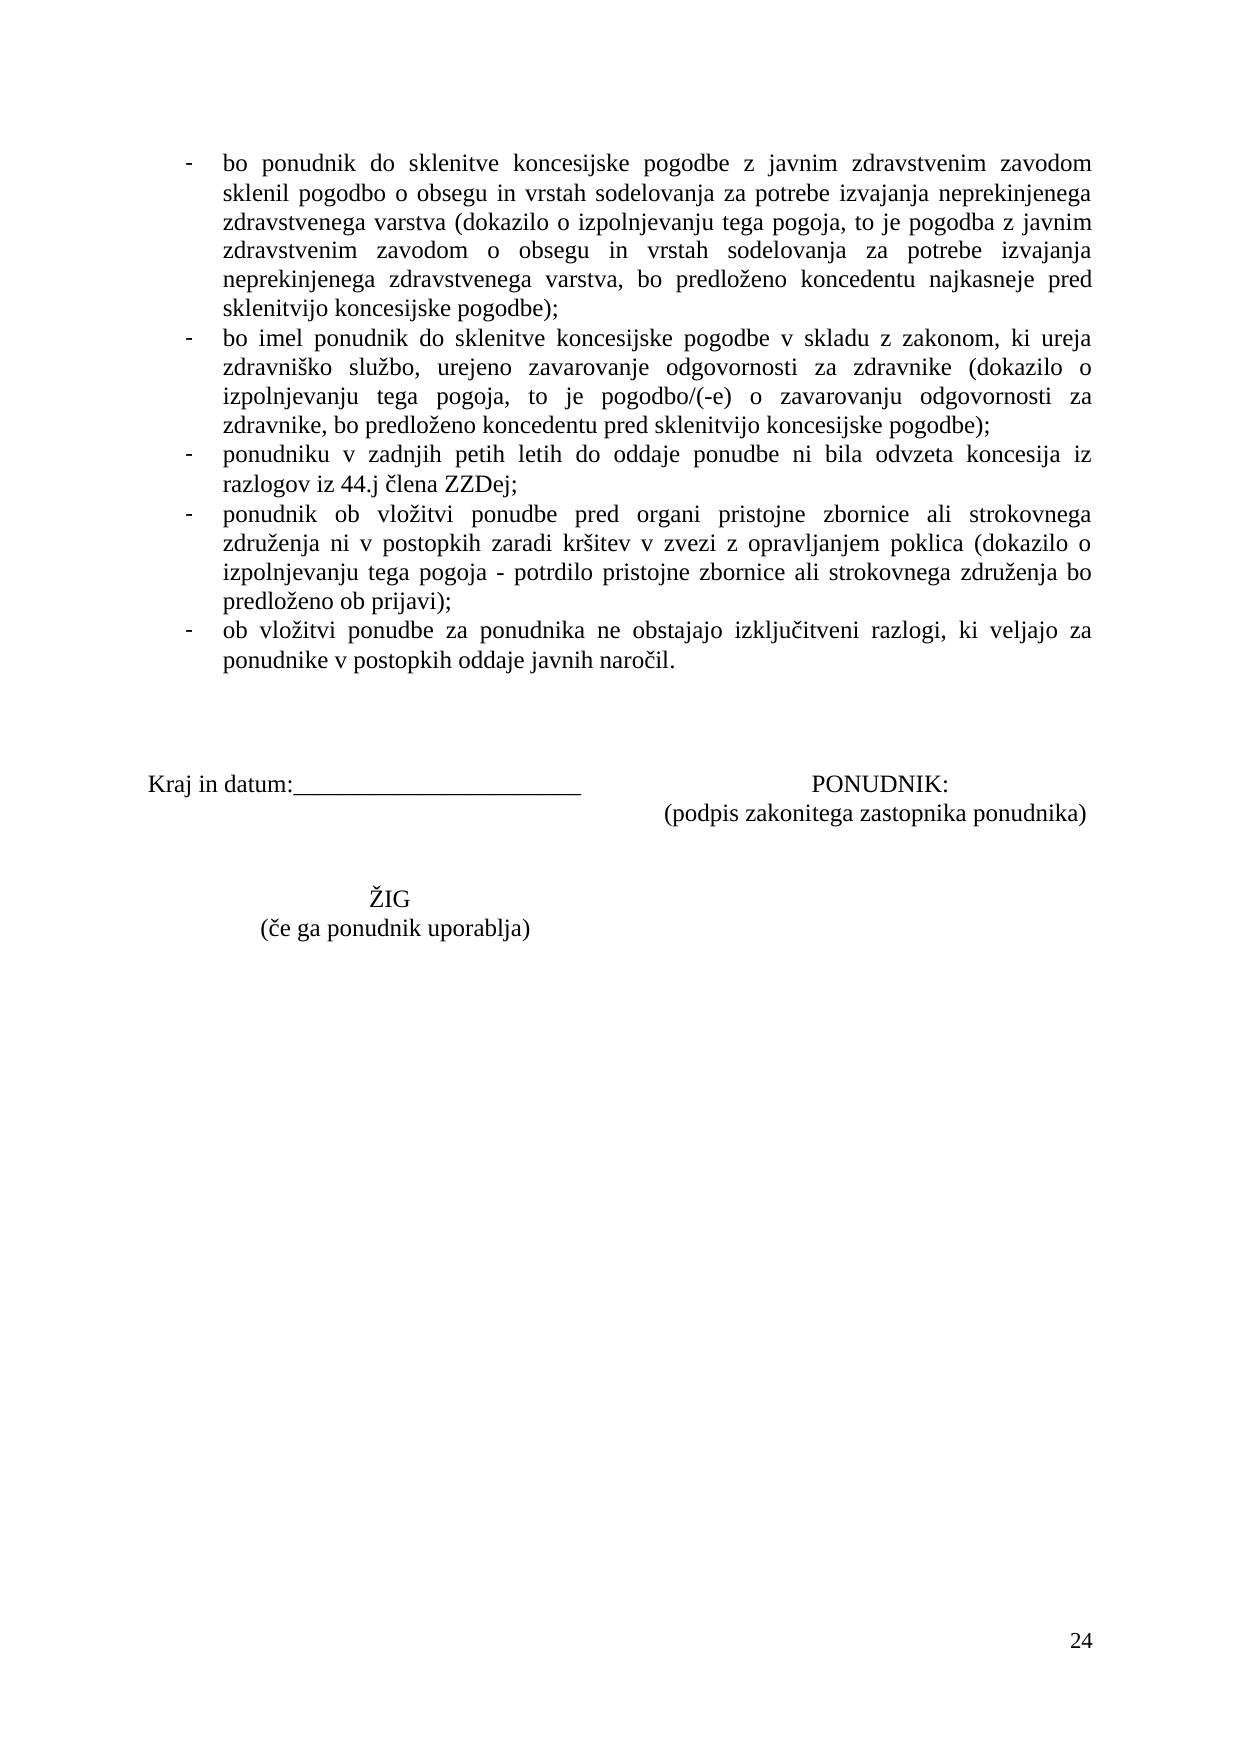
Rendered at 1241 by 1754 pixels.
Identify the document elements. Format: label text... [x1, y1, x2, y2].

list ob vložitvi ponudbe za ponudnika ne obstajajo izključitveni razlogi, ki veljajo za ponudnike v postopkih oddaje javnih naročil. [185, 615, 1093, 674]
list ponudnik ob vložitvi ponudbe pred organi pristojne zbornice ali strokovnega združenja ni v postopkih zaradi kršitev v zvezi z opravljanjem poklica (dokazilo o izpolnjevanju tega pogoja - potrdilo pristojne zbornice ali strokovnega združenja bo predloženo ob prijavi); [185, 498, 1093, 615]
text (podpis zakonitega zastopnika ponudnika) [148, 798, 1093, 827]
list ponudniku v zadnjih petih letih do oddaje ponudbe ni bila odvzeta koncesija iz razlogov iz 44.j člena ZZDej; [185, 439, 1093, 498]
list bo imel ponudnik do sklenitve koncesijske pogodbe v skladu z zakonom, ki ureja zdravniško službo, urejeno zavarovanje odgovornosti za zdravnike (dokazilo o izpolnjevanju tega pogoja, to je pogodbo/(-e) o zavarovanju odgovornosti za zdravnike, bo predloženo koncedentu pred sklenitvijo koncesijske pogodbe); [185, 322, 1093, 439]
list bo ponudnik do sklenitve koncesijske pogodbe z javnim zdravstvenim zavodom sklenil pogodbo o obsegu in vrstah sodelovanja za potrebe izvajanja neprekinjenega zdravstvenega varstva (dokazilo o izpolnjevanju tega pogoja, to je pogodba z javnim zdravstvenim zavodom o obsegu in vrstah sodelovanja za potrebe izvajanja neprekinjenega zdravstvenega varstva, bo predloženo koncedentu najkasneje pred sklenitvijo koncesijske pogodbe); [185, 148, 1093, 322]
text Kraj in datum:_______________________ PONUDNIK: [148, 769, 1093, 798]
text (če ga ponudnik uporablja) [148, 913, 1093, 942]
text ŽIG [148, 884, 1093, 913]
